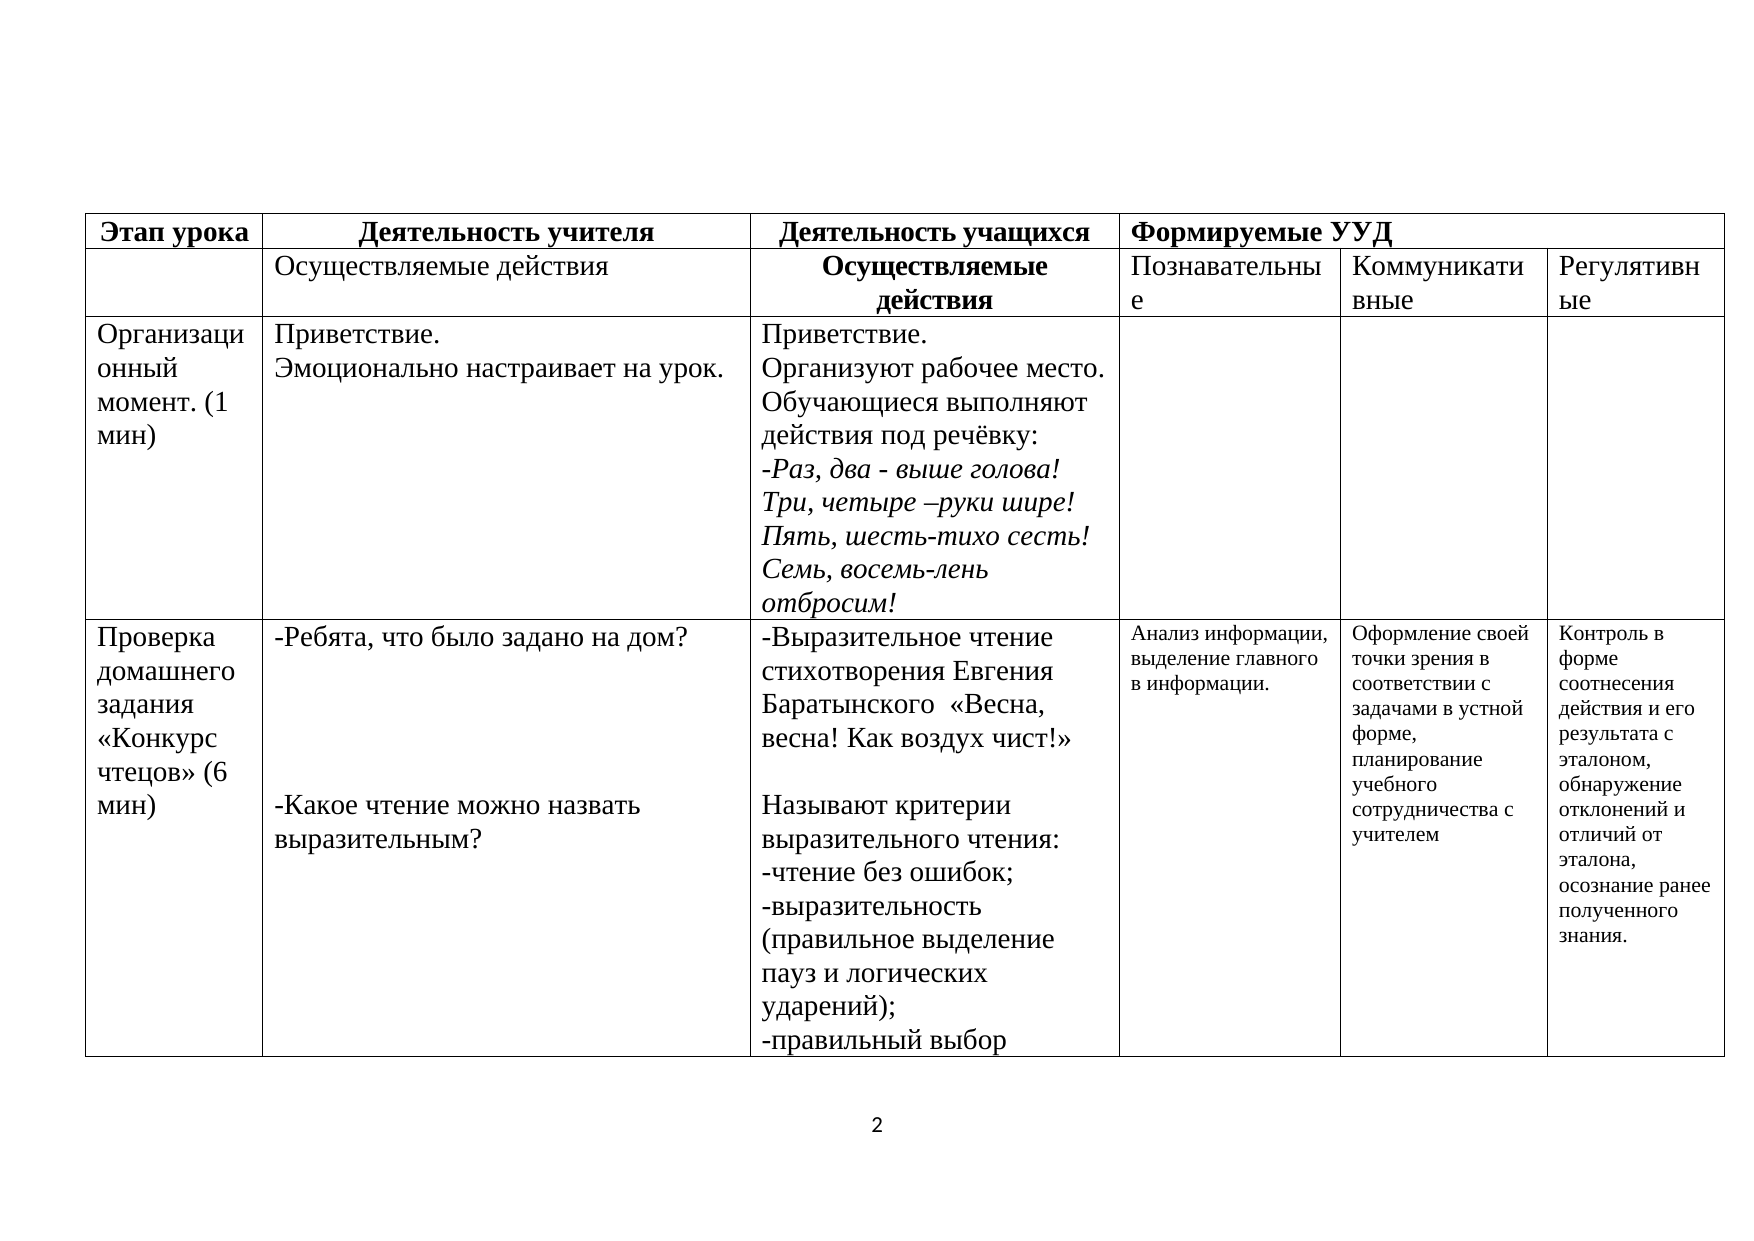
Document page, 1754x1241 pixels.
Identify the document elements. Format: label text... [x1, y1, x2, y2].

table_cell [263, 620, 750, 1056]
table_cell Приветствие. Организуют рабочее место. Обучающиеся выполняют действия под речёвку: -Раз, два - выше голова! Три, четыре –руки шире! Пять, шесть-тихо сесть! Семь, восемь-лень отбросим! [751, 317, 1119, 618]
table_cell Познавательные [1120, 249, 1340, 316]
table_cell Осуществляемые действия [751, 249, 1119, 316]
table_cell [1341, 317, 1547, 618]
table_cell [86, 620, 262, 1056]
table_header Деятельность учителя [263, 214, 750, 247]
table_cell Осуществляемые действия [263, 249, 750, 316]
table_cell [1548, 620, 1724, 1056]
table_cell [1120, 317, 1340, 618]
table_cell Регулятивные [1548, 249, 1724, 316]
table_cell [751, 620, 1119, 1056]
table_cell [86, 249, 262, 316]
table_cell [1548, 317, 1724, 618]
table_header Формируемые УУД [1120, 214, 1724, 247]
table_header Этап урока [86, 214, 262, 247]
table_cell Приветствие. Эмоционально настраивает на урок. [263, 317, 750, 618]
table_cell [1341, 620, 1547, 1056]
table_cell Организационный момент. (1 мин) [86, 317, 262, 618]
table_header Деятельность учащихся [751, 214, 1119, 247]
table_cell Коммуникативные [1341, 249, 1547, 316]
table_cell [1120, 620, 1340, 1056]
